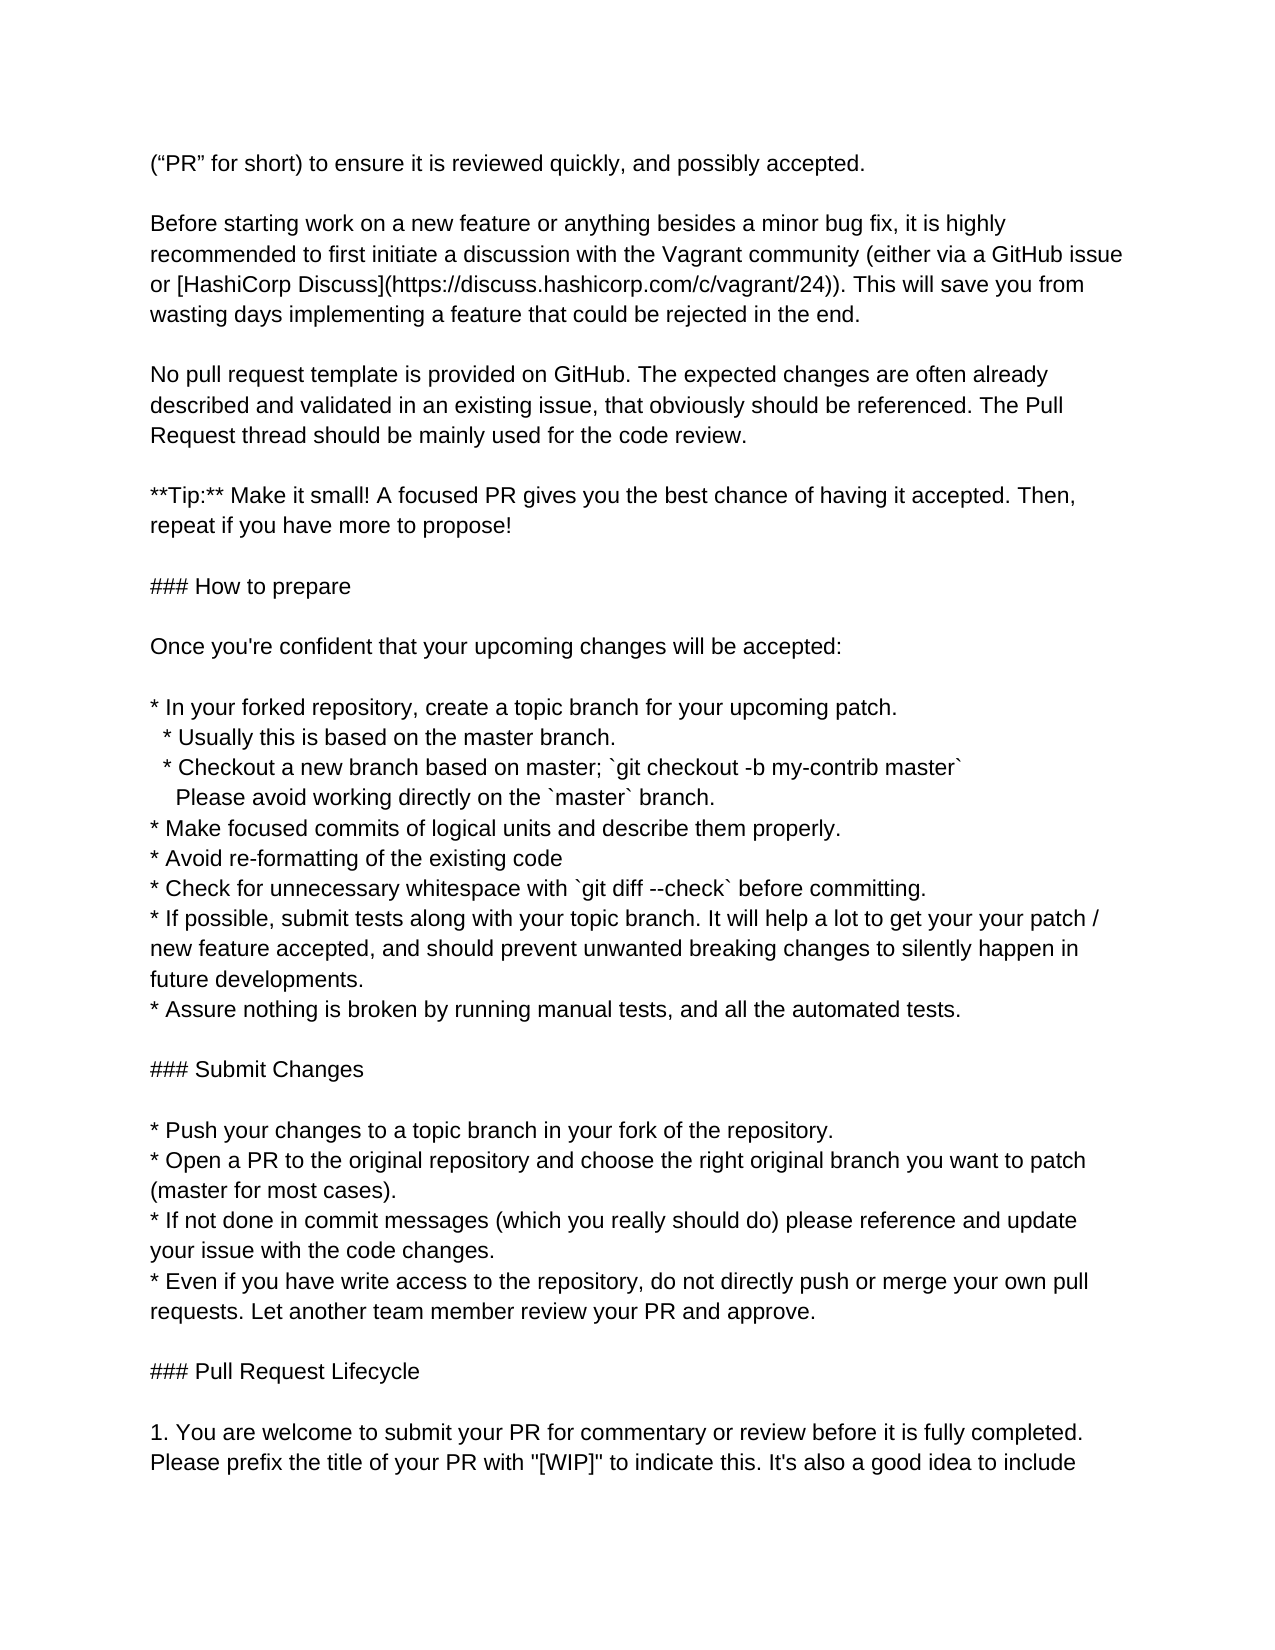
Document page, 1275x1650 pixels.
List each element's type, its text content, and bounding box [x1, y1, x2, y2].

text * Usually this is based on the master branch. [150, 724, 1125, 750]
text ### How to prepare [150, 573, 1125, 599]
text Please avoid working directly on the `master` branch. [150, 784, 1125, 811]
text No pull request template is provided on GitHub. The expected changes are often already described and validated in an existing issue, that obviously should be referenced. The Pull Request thread should be mainly used for the code review. [150, 361, 1125, 448]
text * If not done in commit messages (which you really should do) please reference and update your issue with the code changes. [150, 1207, 1125, 1264]
text * Checkout a new branch based on master; `git checkout -b my-contrib master` [150, 754, 1125, 781]
text * Push your changes to a topic branch in your fork of the repository. [150, 1117, 1125, 1143]
text * If possible, submit tests along with your topic branch. It will help a lot to get your your patch / new feature accepted, and should prevent unwanted breaking changes to silently happen in future developments. [150, 905, 1125, 992]
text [150, 1419, 1125, 1475]
text ### Submit Changes [150, 1056, 1125, 1083]
text Before starting work on a new feature or anything besides a minor bug fix, it is highly recommended to first initiate a discussion with the Vagrant community (either via a GitHub issue or [HashiCorp Discuss](https://discuss.hashicorp.com/c/vagrant/24)). This will save you from wasting days implementing a feature that could be rejected in the end. [150, 210, 1125, 327]
text * Assure nothing is broken by running manual tests, and all the automated tests. [150, 996, 1125, 1022]
text * Even if you have write access to the repository, do not directly push or merge your own pull requests. Let another team member review your PR and approve. [150, 1268, 1125, 1324]
text * Check for unnecessary whitespace with `git diff --check` before committing. [150, 875, 1125, 901]
text * Avoid re-formatting of the existing code [150, 845, 1125, 871]
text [150, 150, 1125, 176]
text * Open a PR to the original repository and choose the right original branch you want to patch (master for most cases). [150, 1147, 1125, 1203]
text Once you're confident that your upcoming changes will be accepted: [150, 633, 1125, 660]
text * In your forked repository, create a topic branch for your upcoming patch. [150, 694, 1125, 720]
text * Make focused commits of logical units and describe them properly. [150, 814, 1125, 841]
text **Tip:** Make it small! A focused PR gives you the best chance of having it accepted. Then, repeat if you have more to propose! [150, 482, 1125, 539]
text ### Pull Request Lifecycle [150, 1358, 1125, 1385]
